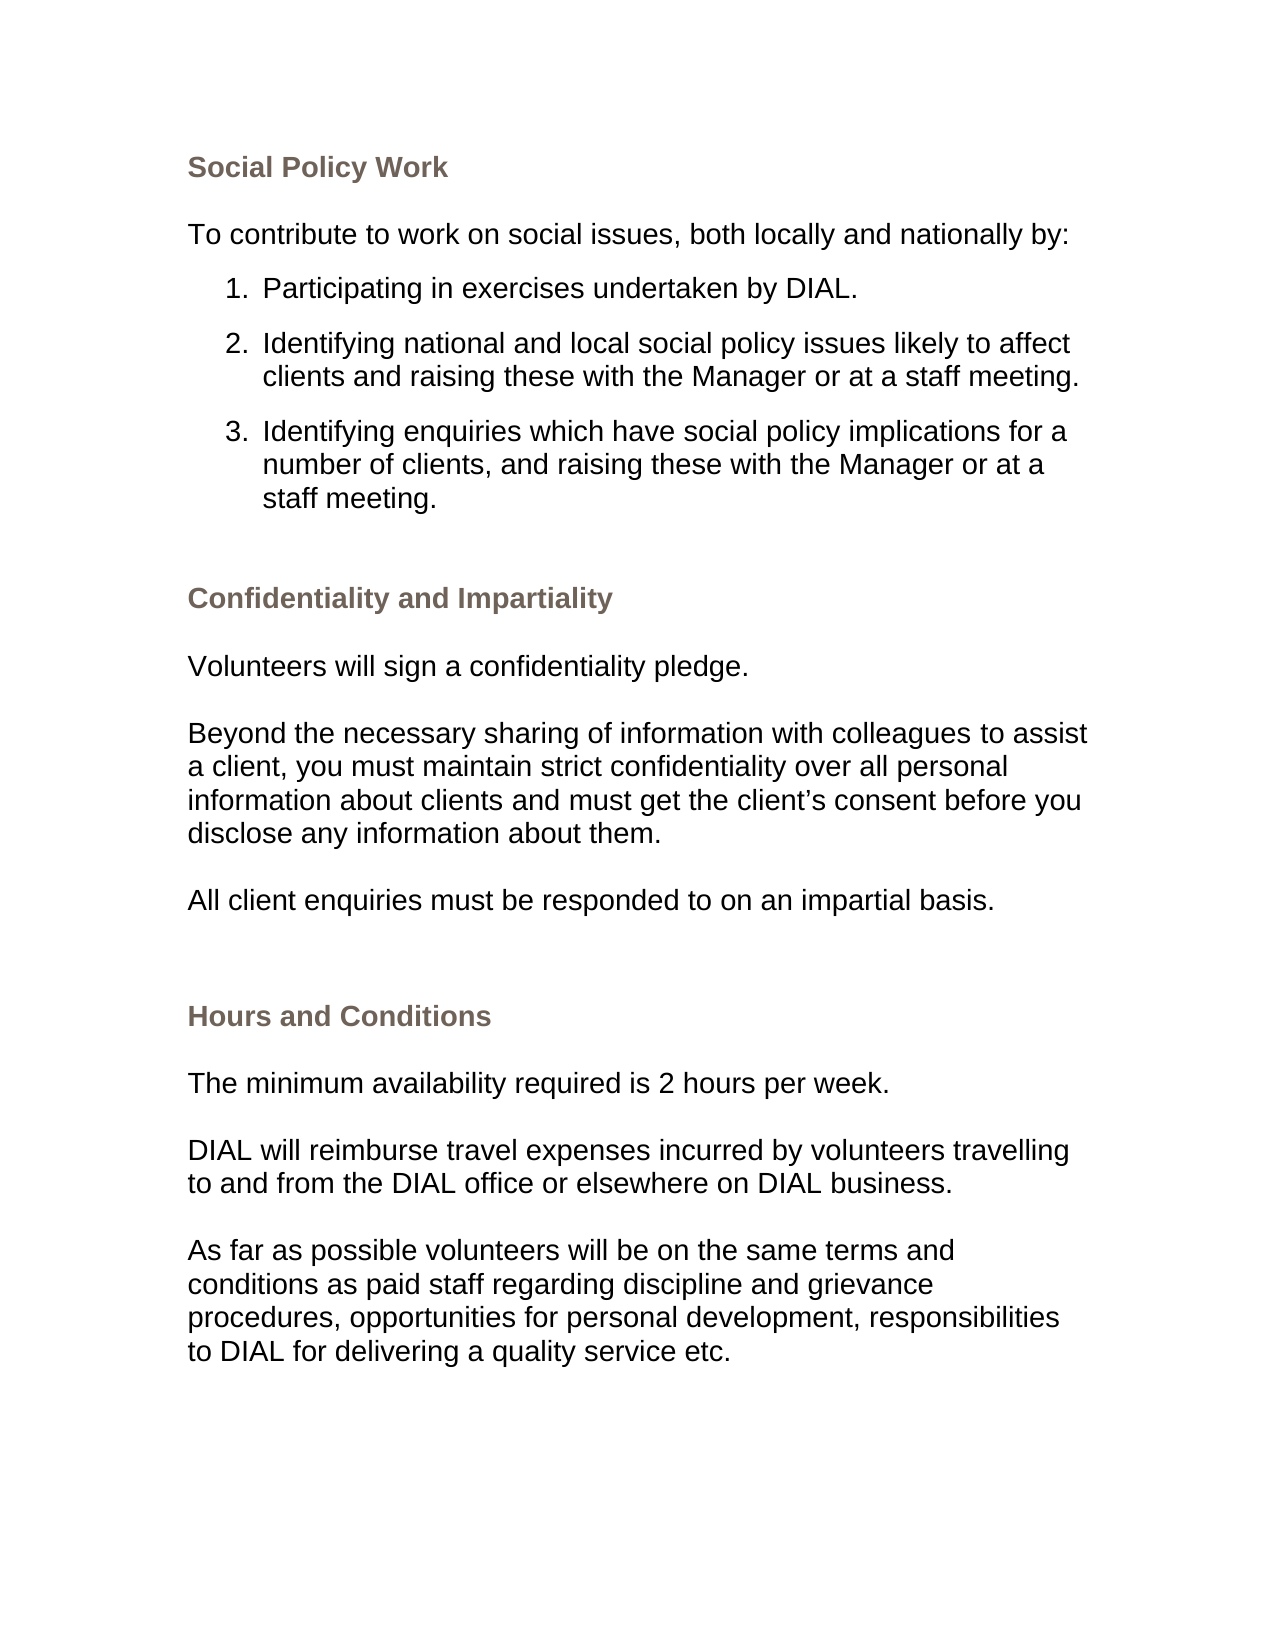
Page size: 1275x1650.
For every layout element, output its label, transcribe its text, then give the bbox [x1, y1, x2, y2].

text Beyond the necessary sharing of information with colleagues to assist a client, you must maintain strict confidentiality over all personal information about clients and must get the client’s consent before you disclose any information about them. [187, 716, 1087, 850]
text As far as possible volunteers will be on the same terms and conditions as paid staff regarding discipline and grievance procedures, opportunities for personal development, responsibilities to DIAL for delivering a quality service etc. [187, 1233, 1087, 1367]
text DIAL will reimburse travel expenses incurred by volunteers travelling to and from the DIAL office or elsewhere on DIAL business. [187, 1133, 1087, 1200]
text All client enquiries must be responded to on an impartial basis. [187, 883, 1087, 917]
text Social Policy Work [187, 150, 1087, 183]
text Volunteers will sign a confidentiality pledge. [187, 648, 1087, 682]
text The minimum availability required is 2 hours per week. [187, 1066, 1087, 1099]
list Identifying enquiries which have social policy implications for a number of clients, and raising these with the Manager or at a staff meeting. [225, 414, 1087, 514]
list Participating in exercises undertaken by DIAL. [225, 271, 1087, 305]
text To contribute to work on social issues, both locally and nationally by: [187, 217, 1087, 251]
subtitle Confidentiality and Impartiality [187, 581, 1087, 615]
list Identifying national and local social policy issues likely to affect clients and raising these with the Manager or at a staff meeting. [225, 326, 1087, 393]
subtitle Hours and Conditions [187, 998, 1087, 1032]
